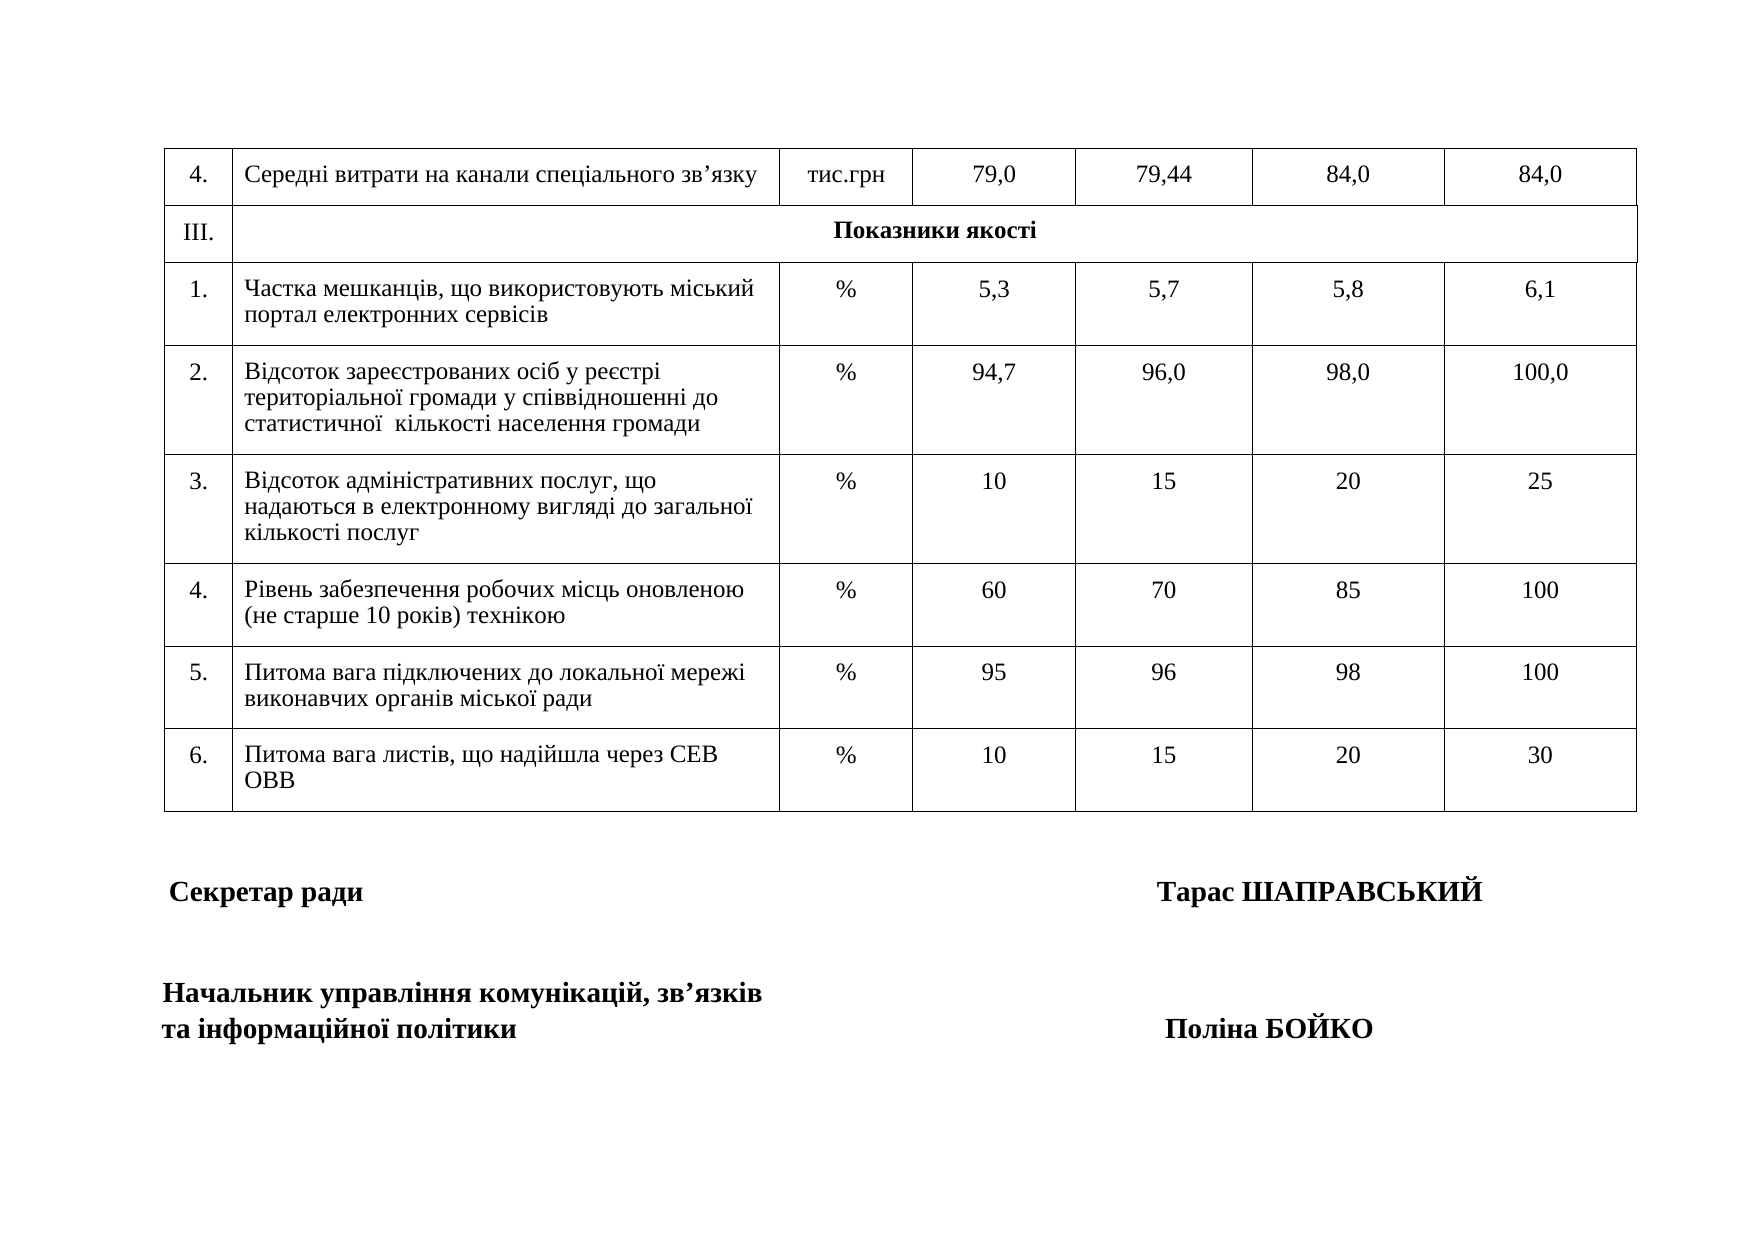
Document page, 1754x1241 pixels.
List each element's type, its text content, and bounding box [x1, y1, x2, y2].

table_cell 25 [1445, 455, 1636, 563]
table_cell 5. [165, 647, 232, 728]
table_cell 2. [165, 346, 232, 454]
table_cell Середні витрати на канали спеціального зв’язку [233, 149, 779, 205]
table_cell Питома вага підключених до локальної мережі виконавчих органів міської ради [233, 647, 779, 728]
table_cell 70 [1076, 564, 1252, 646]
table_cell 3. [165, 455, 232, 563]
table_cell % [780, 346, 912, 454]
text Секретар ради Тарас ШАПРАВСЬКИЙ [88, 874, 1665, 908]
table_cell 96,0 [1076, 346, 1252, 454]
table_cell Відсоток адміністративних послуг, що надаються в електронному вигляді до загальної кількості послуг [233, 455, 779, 563]
table_cell 84,0 [1445, 149, 1636, 205]
table_cell 5,8 [1253, 263, 1444, 345]
table_cell 60 [913, 564, 1075, 646]
table_cell Відсоток зареєстрованих осіб у реєстрі територіальної громади у співвідношенні до статистичної кількості населення громади [233, 346, 779, 454]
table_cell 79,44 [1076, 149, 1252, 205]
text та інформаційної політики Поліна БОЙКО [88, 1011, 1665, 1044]
table_cell 15 [1076, 455, 1252, 563]
table_cell 4. [165, 149, 232, 205]
table_cell 95 [913, 647, 1075, 728]
table_cell Питома вага листів, що надійшла через СЕВ ОВВ [233, 729, 779, 811]
table_cell ІІІ. [165, 206, 232, 262]
table_cell 1. [165, 263, 232, 345]
table_cell 4. [165, 564, 232, 646]
table_cell 10 [913, 455, 1075, 563]
table_cell Частка мешканців, що використовують міський портал електронних сервісів [233, 263, 779, 345]
table_cell 100,0 [1445, 346, 1636, 454]
table_cell 30 [1445, 729, 1636, 811]
table_cell 20 [1253, 729, 1444, 811]
table_cell % [780, 455, 912, 563]
table_cell % [780, 564, 912, 646]
table_cell тис.грн [780, 149, 912, 205]
table_cell 5,3 [913, 263, 1075, 345]
table_cell 85 [1253, 564, 1444, 646]
table_cell 98,0 [1253, 346, 1444, 454]
table_cell 6,1 [1445, 263, 1636, 345]
text Начальник управління комунікацій, звʼязків [88, 975, 1665, 1008]
table_cell % [780, 263, 912, 345]
table_cell Рівень забезпечення робочих місць оновленою (не старше 10 років) технікою [233, 564, 779, 646]
table_cell 98 [1253, 647, 1444, 728]
table_cell 100 [1445, 647, 1636, 728]
table_cell 10 [913, 729, 1075, 811]
table_cell Показники якості [233, 206, 1637, 262]
table_cell 84,0 [1253, 149, 1444, 205]
table_cell % [780, 647, 912, 728]
table_cell 79,0 [913, 149, 1075, 205]
table_cell 96 [1076, 647, 1252, 728]
table_cell 5,7 [1076, 263, 1252, 345]
table_cell 6. [165, 729, 232, 811]
table_cell 94,7 [913, 346, 1075, 454]
table_cell 100 [1445, 564, 1636, 646]
table_cell 20 [1253, 455, 1444, 563]
table_cell 15 [1076, 729, 1252, 811]
table_cell % [780, 729, 912, 811]
